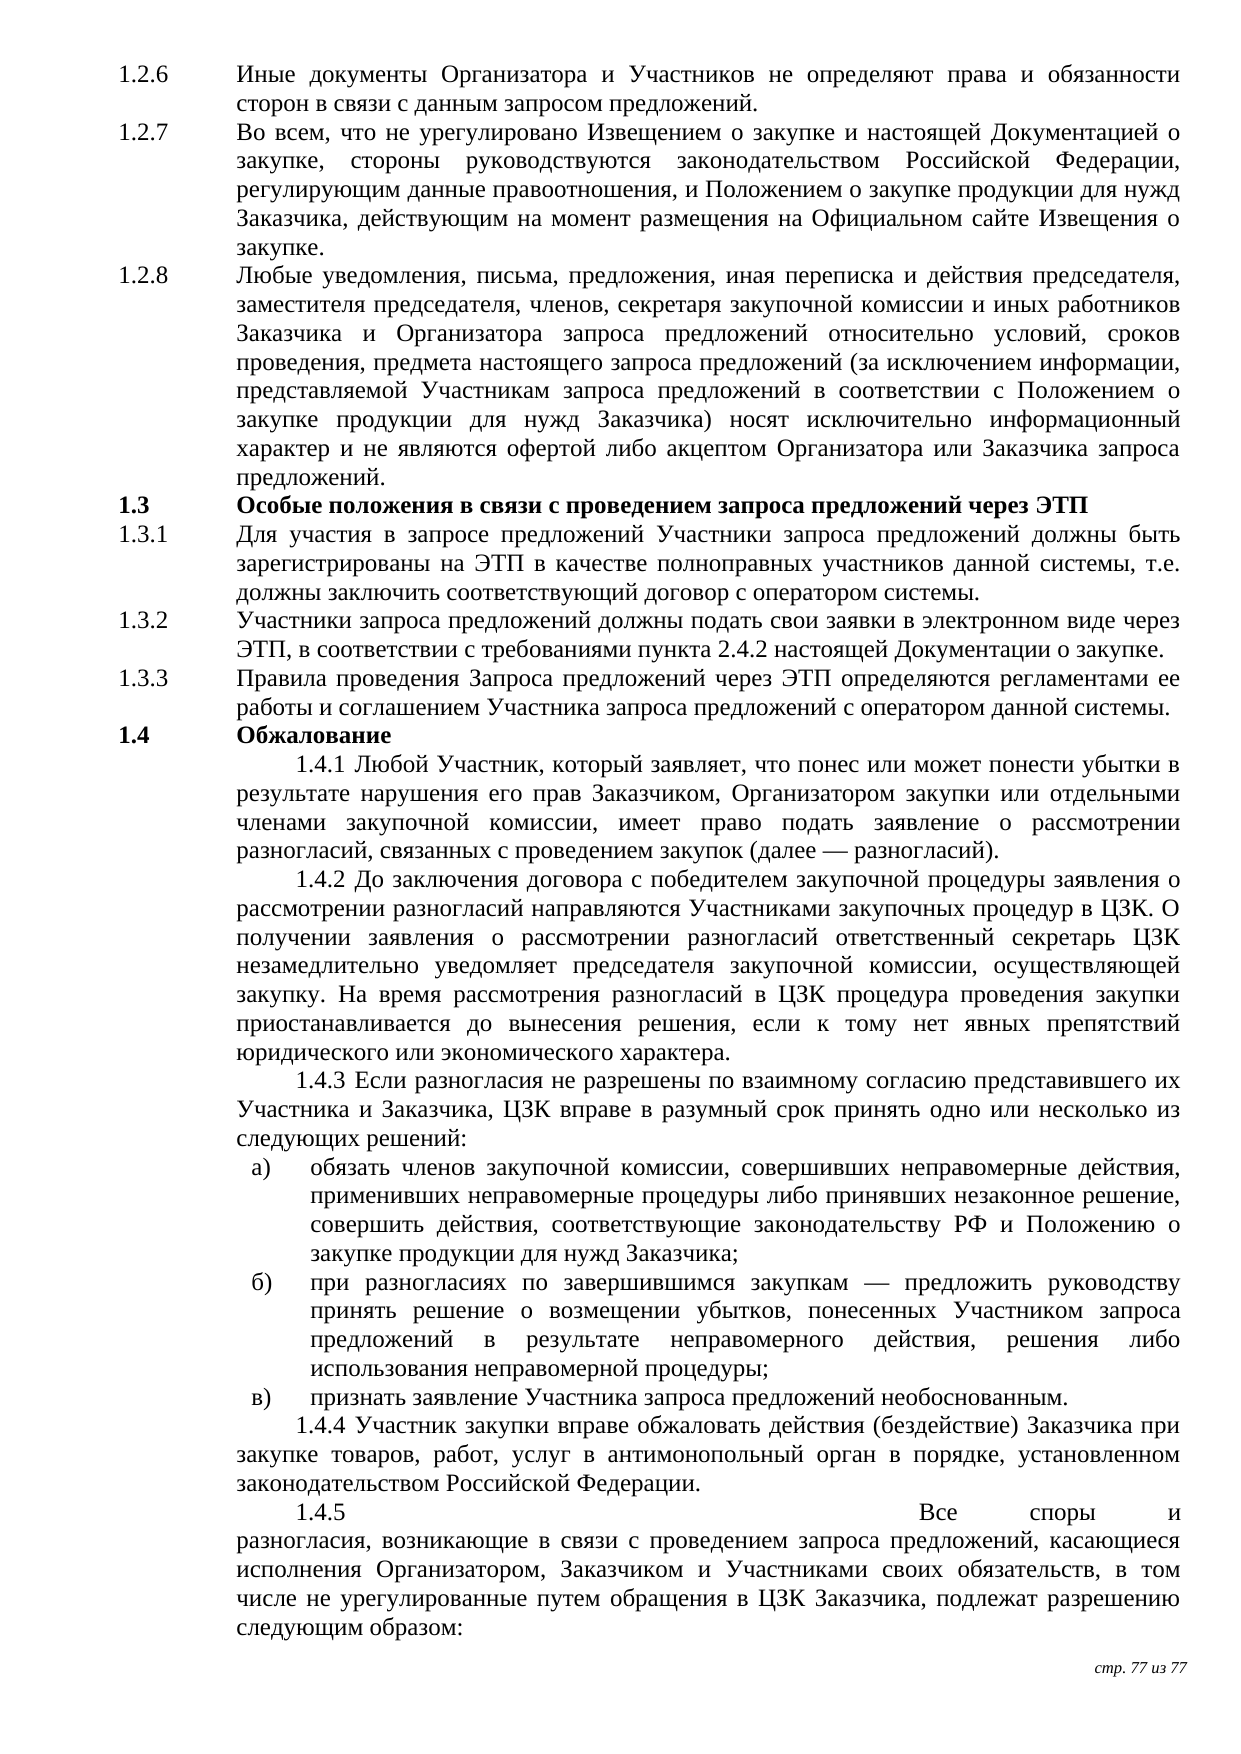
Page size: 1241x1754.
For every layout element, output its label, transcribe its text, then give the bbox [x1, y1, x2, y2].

list Правила проведения Запроса предложений через ЭТП определяются регламентами ее работы и соглашением Участника запроса предложений с оператором данной системы. [118, 663, 1181, 720]
subtitle Обжалование [118, 720, 1181, 749]
text До заключения договора с победителем закупочной процедуры заявления о рассмотрении разногласий направляются Участниками закупочных процедур в ЦЗК. О получении заявления о рассмотрении разногласий ответственный секретарь ЦЗК незамедлительно уведомляет председателя закупочной комиссии, осуществляющей закупку. На время рассмотрения разногласий в ЦЗК процедура проведения закупки приостанавливается до вынесения решения, если к тому нет явных препятствий юридического или экономического характера. [236, 864, 1181, 1065]
text Если разногласия не разрешены по взаимному согласию представившего их Участника и Заказчика, ЦЗК вправе в разумный срок принять одно или несколько из следующих решений: [236, 1065, 1181, 1152]
text Любой Участник, который заявляет, что понес или может понести убытки в результате нарушения его прав Заказчиком, Организатором закупки или отдельными членами закупочной комиссии, имеет право подать заявление о рассмотрении разногласий, связанных с проведением закупок (далее — разногласий). [236, 749, 1181, 864]
list Участники запроса предложений должны подать свои заявки в электронном виде через ЭТП, в соответствии с требованиями пункта 2.4.2 настоящей Документации о закупке. [118, 605, 1181, 663]
list Любые уведомления, письма, предложения, иная переписка и действия председателя, заместителя председателя, членов, секретаря закупочной комиссии и иных работников Заказчика и Организатора запроса предложений относительно условий, сроков проведения, предмета настоящего запроса предложений (за исключением информации, представляемой Участникам запроса предложений в соответствии с Положением о закупке продукции для нужд Заказчика) носят исключительно информационный характер и не являются офертой либо акцептом Организатора или Заказчика запроса предложений. [118, 260, 1181, 490]
list Во всем, что не урегулировано Извещением о закупке и настоящей Документацией о закупке, стороны руководствуются законодательством Российской Федерации, регулирующим данные правоотношения, и Положением о закупке продукции для нужд Заказчика, действующим на момент размещения на Официальном сайте Извещения о закупке. [118, 117, 1181, 260]
list Иные документы Организатора и Участников не определяют права и обязанности сторон в связи с данным запросом предложений. [118, 59, 1181, 117]
subtitle Особые положения в связи с проведением запроса предложений через ЭТП [118, 490, 1181, 519]
list признать заявление Участника запроса предложений необоснованным. [251, 1382, 1181, 1410]
list Для участия в запросе предложений Участники запроса предложений должны быть зарегистрированы на ЭТП в качестве полноправных участников данной системы, т.е. должны заключить соответствующий договор с оператором системы. [118, 519, 1181, 605]
list обязать членов закупочной комиссии, совершивших неправомерные действия, применивших неправомерные процедуры либо принявших незаконное решение, совершить действия, соответствующие законодательству РФ и Положению о закупке продукции для нужд Заказчика; [251, 1152, 1181, 1267]
text Все споры и разногласия, возникающие в связи с проведением запроса предложений, касающиеся исполнения Организатором, Заказчиком и Участниками своих обязательств, в том числе не урегулированные путем обращения в ЦЗК Заказчика, подлежат разрешению следующим образом: [236, 1497, 1181, 1640]
list при разногласиях по завершившимся закупкам — предложить руководству принять решение о возмещении убытков, понесенных Участником запроса предложений в результате неправомерного действия, решения либо использования неправомерной процедуры; [251, 1267, 1181, 1382]
text Участник закупки вправе обжаловать действия (бездействие) Заказчика при закупке товаров, работ, услуг в антимонопольный орган в порядке, установленном законодательством Российской Федерации. [236, 1410, 1181, 1497]
